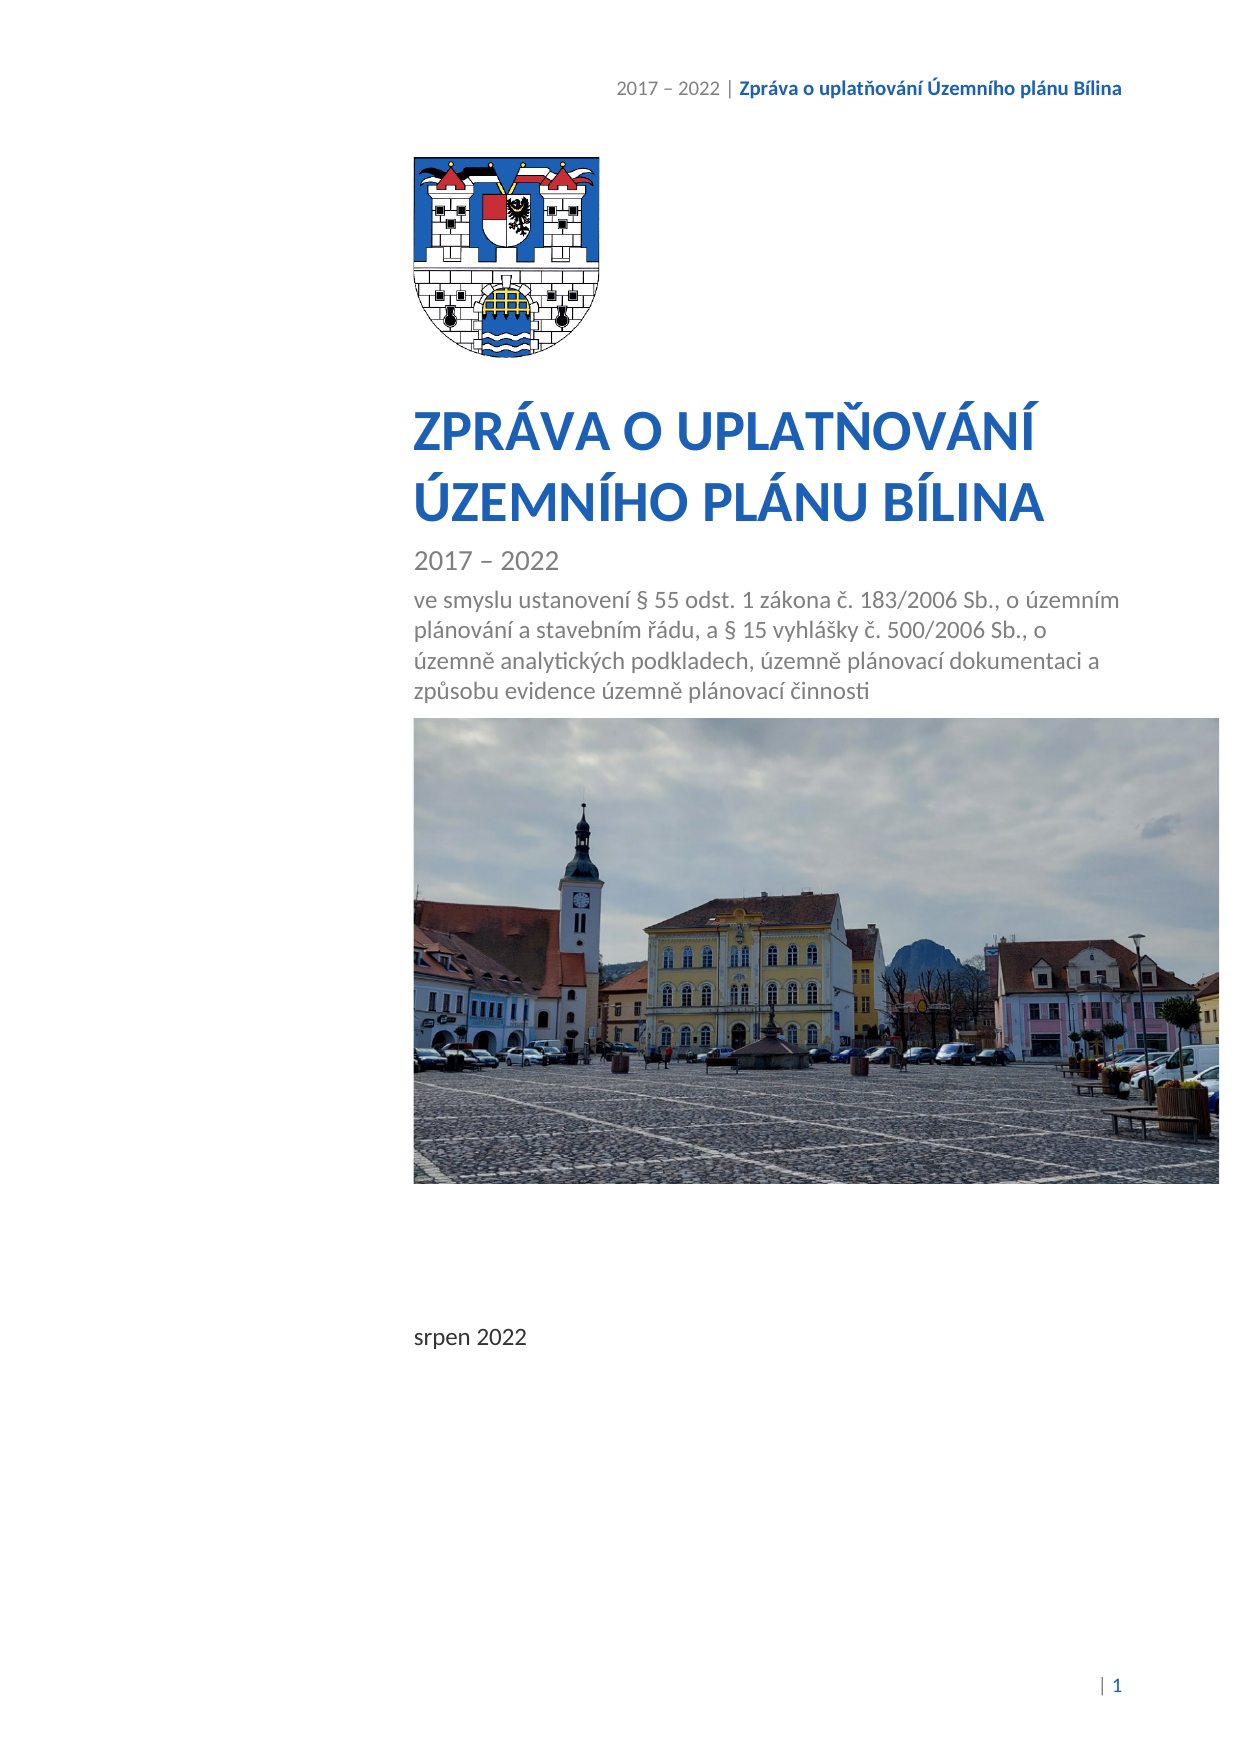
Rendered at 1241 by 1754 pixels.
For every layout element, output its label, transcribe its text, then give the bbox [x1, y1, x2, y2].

text srpen 2022 [192, 1321, 1033, 1352]
picture [413, 718, 1220, 1184]
picture [413, 157, 600, 358]
text 2017 – 2022 [413, 542, 1122, 578]
text ve smyslu ustanovení § 55 odst. 1 zákona č. 183/2006 Sb., o územním plánování a stavebním řádu, a § 15 vyhlášky č. 500/2006 Sb., o územně analytických podkladech, územně plánovací dokumentaci a způsobu evidence územně plánovací činnosti [413, 584, 1122, 706]
text ZPRÁVA O UPLATŇOVÁNÍ ÚZEMNÍHO PLÁNU BÍLINA [413, 393, 1122, 536]
